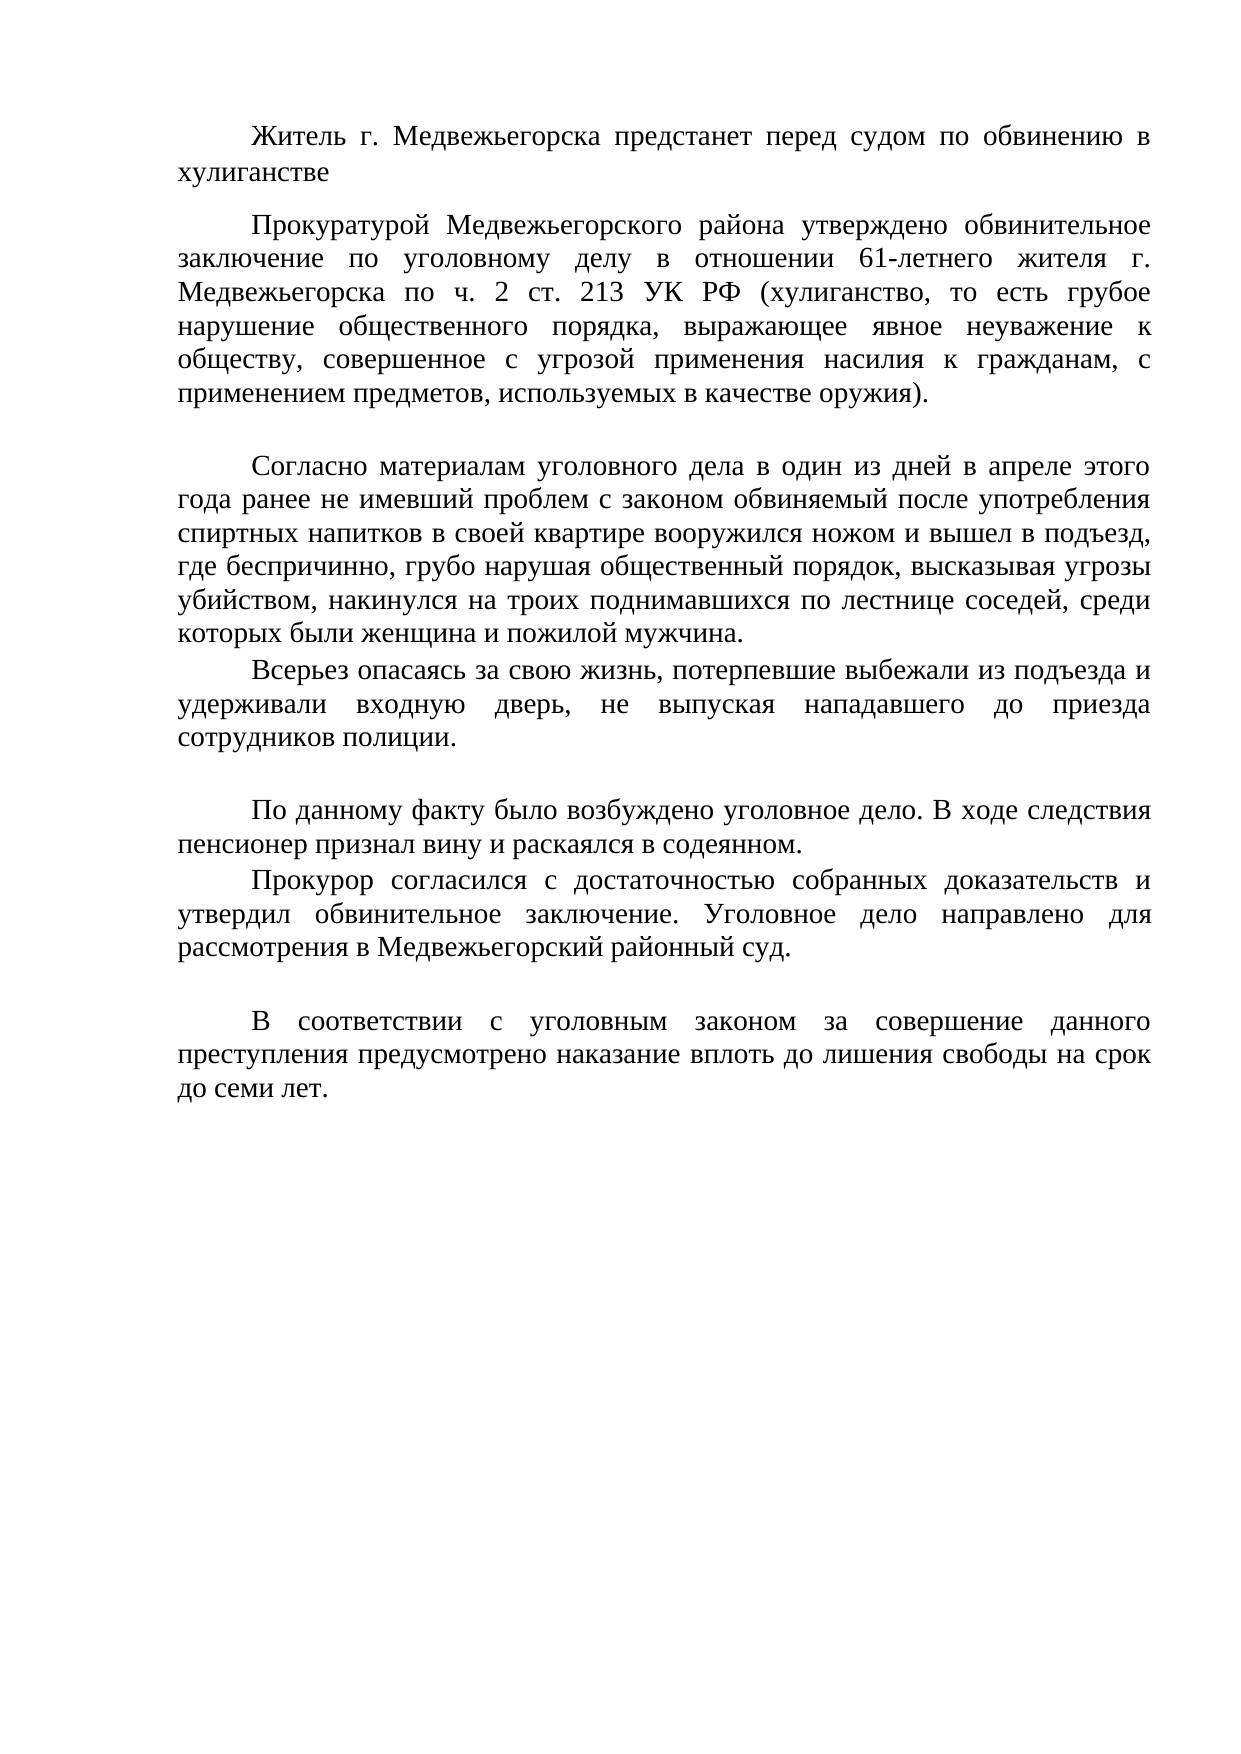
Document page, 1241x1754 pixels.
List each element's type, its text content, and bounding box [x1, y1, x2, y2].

text По данному факту было возбуждено уголовное дело. В ходе следствия пенсионер признал вину и раскаялся в содеянном. [177, 792, 1152, 859]
text Прокуратурой Медвежьегорского района утверждено обвинительное заключение по уголовному делу в отношении 61-летнего жителя г. Медвежьегорска по ч. 2 ст. 213 УК РФ (хулиганство, то есть грубое нарушение общественного порядка, выражающее явное неуважение к обществу, совершенное с угрозой применения насилия к гражданам, с применением предметов, используемых в качестве оружия). [177, 207, 1152, 408]
text Всерьез опасаясь за свою жизнь, потерпевшие выбежали из подъезда и удерживали входную дверь, не выпуская нападавшего до приезда сотрудников полиции. [177, 652, 1152, 753]
text В соответствии с уголовным законом за совершение данного преступления предусмотрено наказание вплоть до лишения свободы на срок до семи лет. [177, 1003, 1152, 1103]
text Согласно материалам уголовного дела в один из дней в апреле этого года ранее не имевший проблем с законом обвиняемый после употребления спиртных напитков в своей квартире вооружился ножом и вышел в подъезд, где беспричинно, грубо нарушая общественный порядок, высказывая угрозы убийством, накинулся на троих поднимавшихся по лестнице соседей, среди которых были женщина и пожилой мужчина. [177, 448, 1152, 649]
text Житель г. Медвежьегорска предстанет перед судом по обвинению в хулиганстве [177, 118, 1152, 188]
text Прокурор согласился с достаточностью собранных доказательств и утвердил обвинительное заключение. Уголовное дело направлено для рассмотрения в Медвежьегорский районный суд. [177, 862, 1152, 963]
